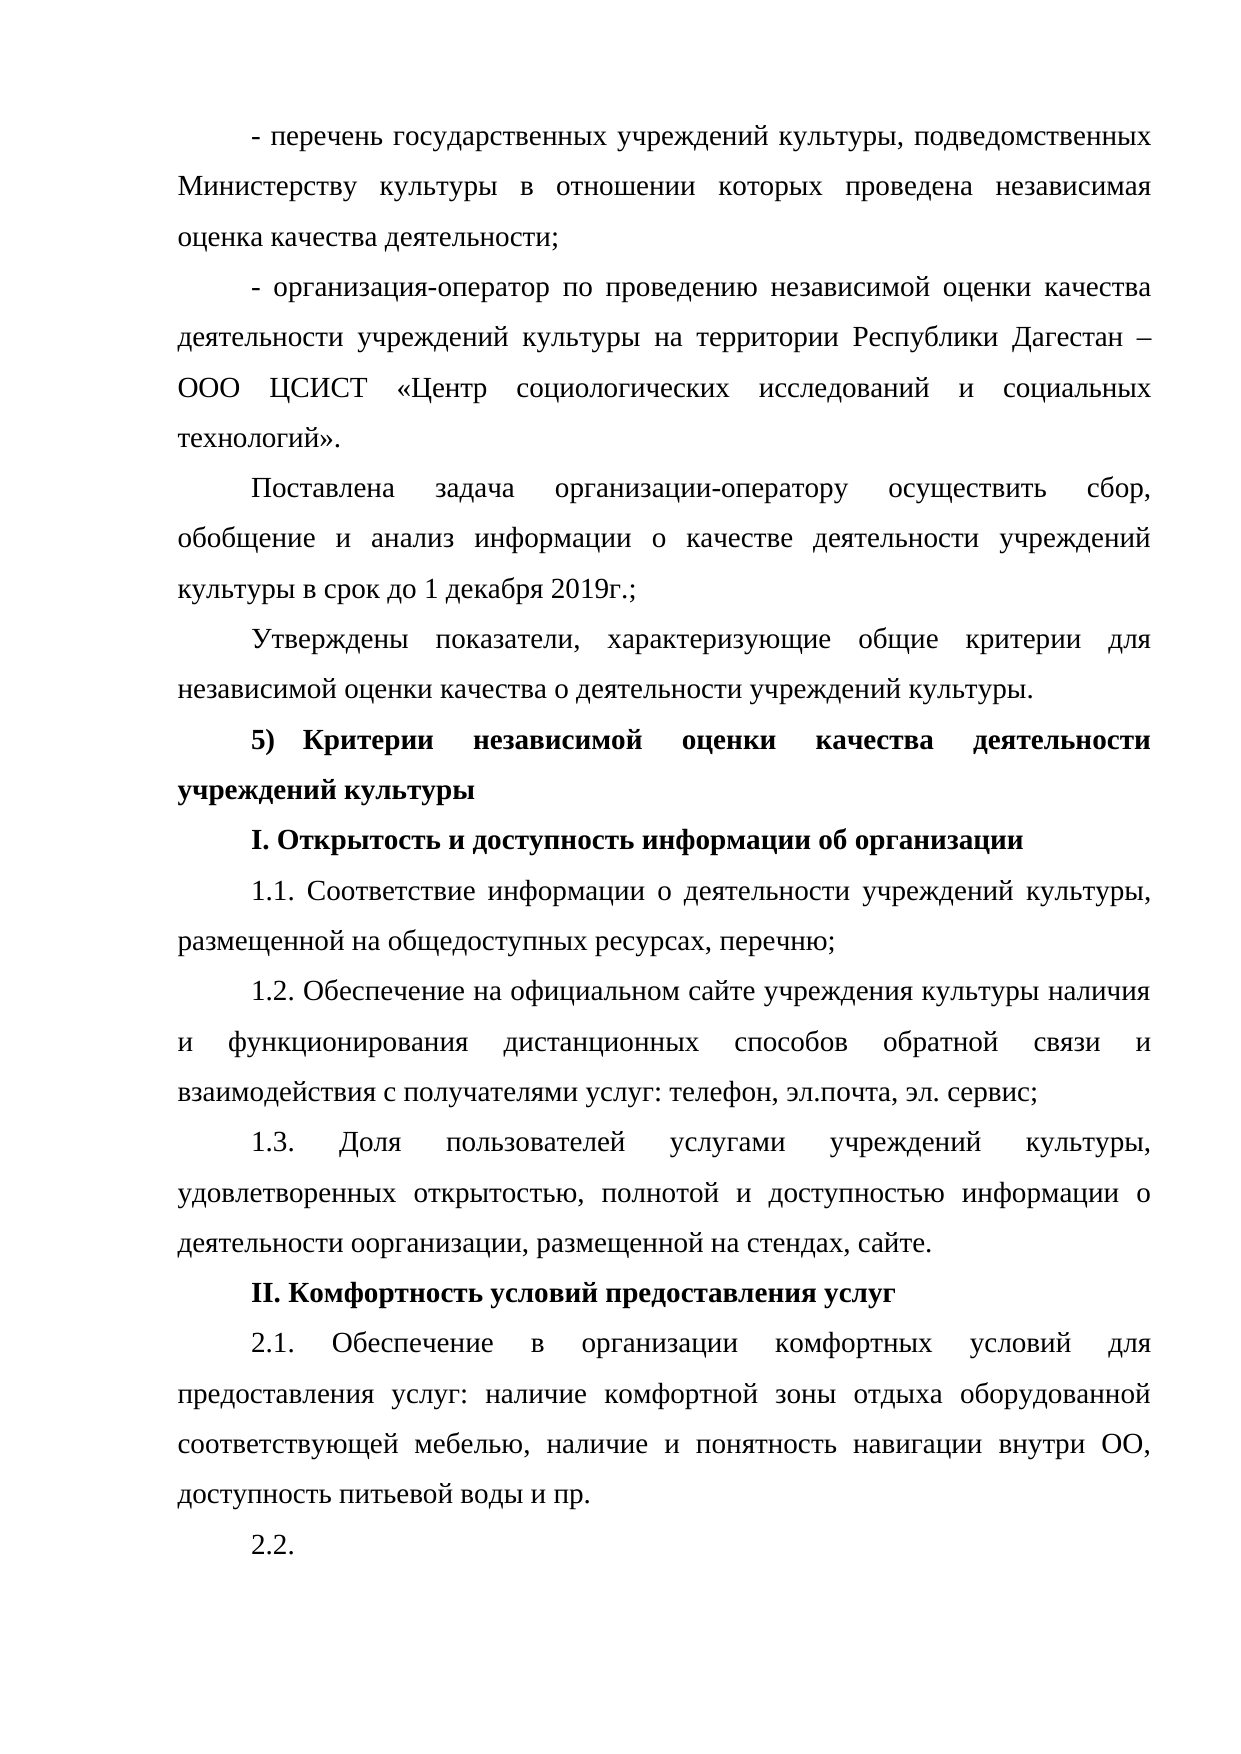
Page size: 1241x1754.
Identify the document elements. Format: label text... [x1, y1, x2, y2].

text I. Открытость и доступность информации об организации [177, 822, 1152, 856]
text Поставлена задача организации-оператору осуществить сбор, обобщение и анализ информации о качестве деятельности учреждений культуры в срок до 1 декабря 2019г.; [177, 470, 1152, 604]
text 1.1. Соответствие информации о деятельности учреждений культуры, размещенной на общедоступных ресурсах, перечню; [177, 873, 1152, 957]
text 5) Критерии независимой оценки качества деятельности учреждений культуры [177, 722, 1152, 806]
text Утверждены показатели, характеризующие общие критерии для независимой оценки качества о деятельности учреждений культуры. [177, 621, 1152, 705]
text - перечень государственных учреждений культуры, подведомственных Министерству культуры в отношении которых проведена независимая оценка качества деятельности; [177, 118, 1152, 252]
text 1.3. Доля пользователей услугами учреждений культуры, удовлетворенных открытостью, полнотой и доступностью информации о деятельности оорганизации, размещенной на стендах, сайте. [177, 1124, 1152, 1258]
text II. Комфортность условий предоставления услуг [177, 1275, 1152, 1309]
text 2.1. Обеспечение в организации комфортных условий для предоставления услуг: наличие комфортной зоны отдыха оборудованной соответствующей мебелью, наличие и понятность навигации внутри ОО, доступность питьевой воды и пр. [177, 1326, 1152, 1510]
text 2.2. [177, 1527, 1152, 1560]
text 1.2. Обеспечение на официальном сайте учреждения культуры наличия и функционирования дистанционных способов обратной связи и взаимодействия с получателями услуг: телефон, эл.почта, эл. сервис; [177, 973, 1152, 1108]
text - организация-оператор по проведению независимой оценки качества деятельности учреждений культуры на территории Республики Дагестан – ООО ЦСИСТ «Центр социологических исследований и социальных технологий». [177, 269, 1152, 453]
